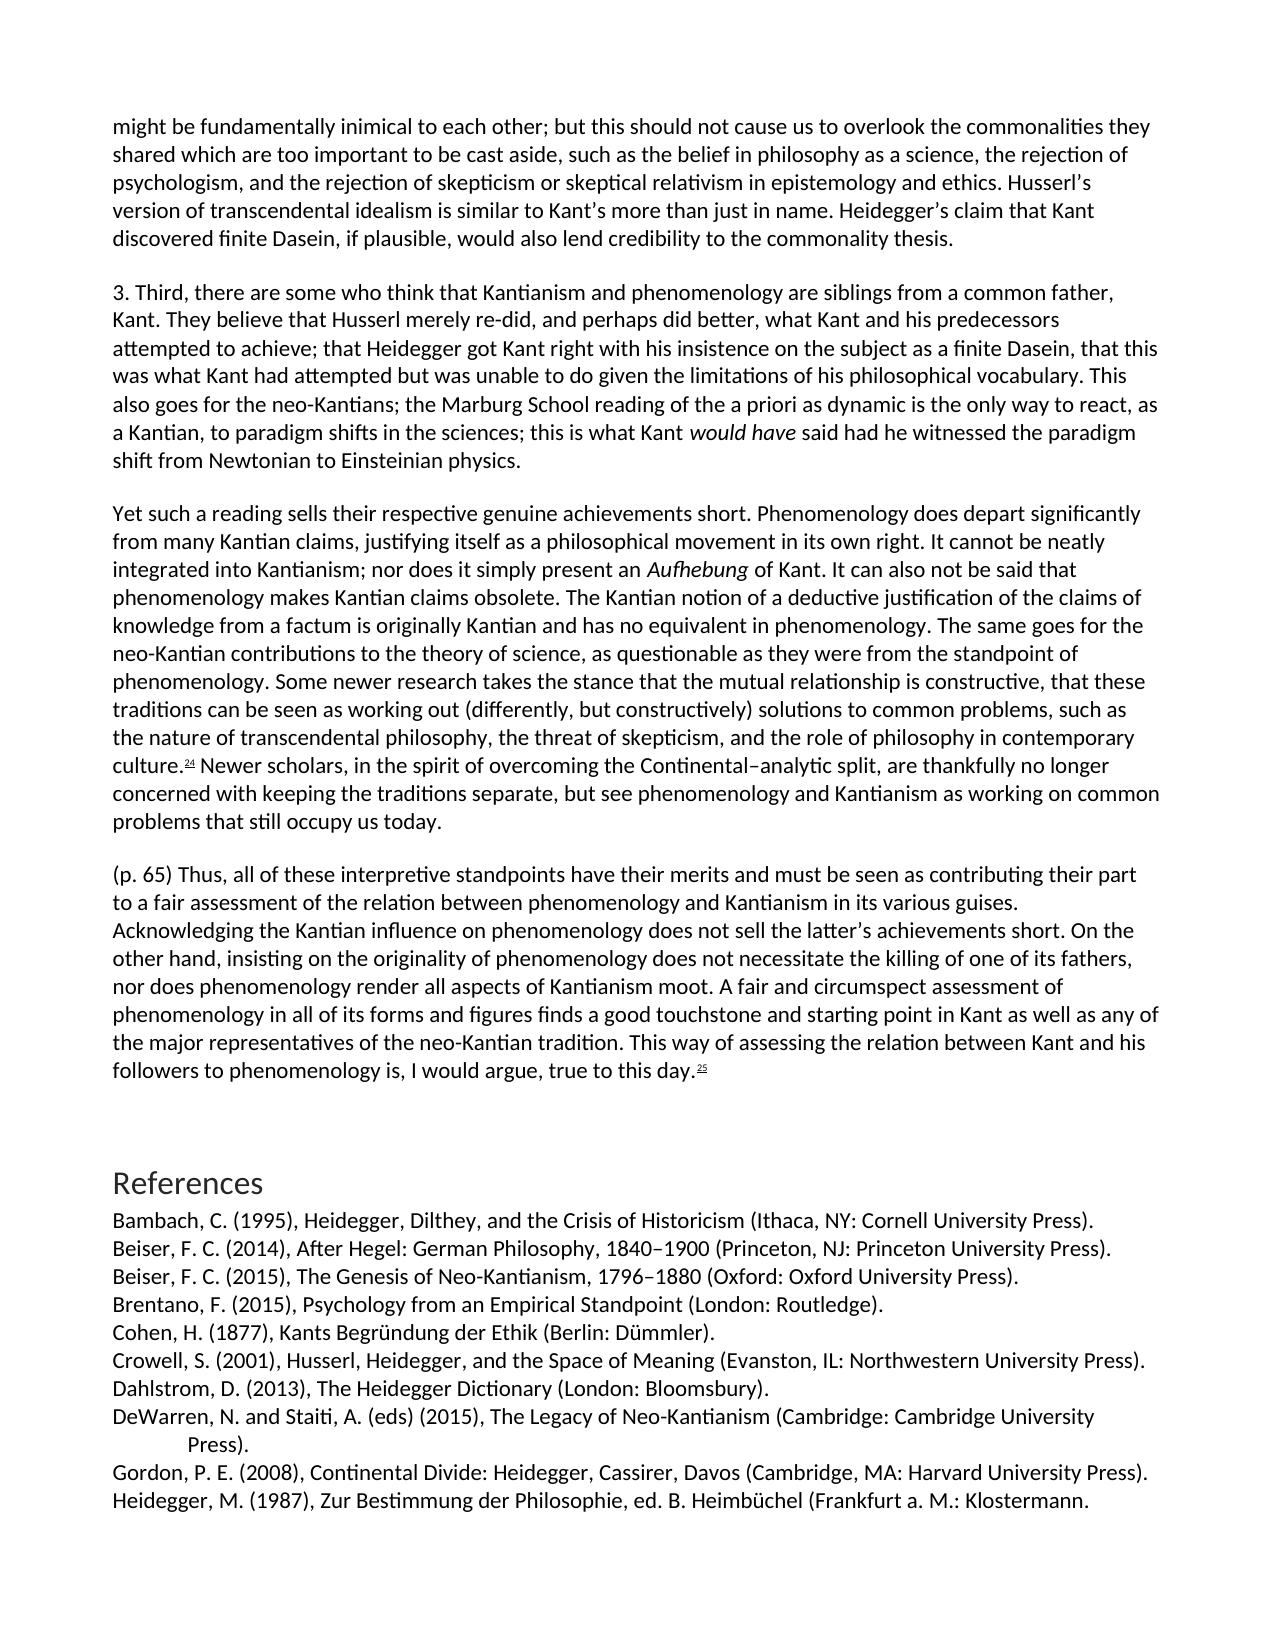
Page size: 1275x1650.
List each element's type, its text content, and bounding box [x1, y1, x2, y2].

text Cohen, H. (1877), Kants Begründung der Ethik (Berlin: Dümmler). [112, 1318, 1162, 1346]
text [112, 112, 1162, 253]
subtitle References [112, 1162, 1162, 1203]
text Brentano, F. (2015), Psychology from an Empirical Standpoint (London: Routledge). [112, 1290, 1162, 1318]
text (p. 65) Thus, all of these interpretive standpoints have their merits and must be seen as contributing their part to a fair assessment of the relation between phenomenology and Kantianism in its various guises. Acknowledging the Kantian influence on phenomenology does not sell the latter’s achievements short. On the other hand, insisting on the originality of phenomenology does not necessitate the killing of one of its fathers, nor does phenomenology render all aspects of Kantianism moot. A fair and circumspect assessment of phenomenology in all of its forms and figures finds a good touchstone and starting point in Kant as well as any of the major representatives of the neo-Kantian tradition. This way of assessing the relation between Kant and his followers to phenomenology is, I would argue, true to this day.25 [112, 860, 1162, 1084]
text Beiser, F. C. (2015), The Genesis of Neo-Kantianism, 1796–1880 (Oxford: Oxford University Press). [112, 1262, 1162, 1290]
text DeWarren, N. and Staiti, A. (eds) (2015), The Legacy of Neo-Kantianism (Cambridge: Cambridge University Press). [112, 1402, 1162, 1458]
text 3. Third, there are some who think that Kantianism and phenomenology are siblings from a common father, Kant. They believe that Husserl merely re-did, and perhaps did better, what Kant and his predecessors attempted to achieve; that Heidegger got Kant right with his insistence on the subject as a finite Dasein, that this was what Kant had attempted but was unable to do given the limitations of his philosophical vocabulary. This also goes for the neo-Kantians; the Marburg School reading of the a priori as dynamic is the only way to react, as a Kantian, to paradigm shifts in the sciences; this is what Kant would have said had he witnessed the paradigm shift from Newtonian to Einsteinian physics. [112, 278, 1162, 474]
text Beiser, F. C. (2014), After Hegel: German Philosophy, 1840–1900 (Princeton, NJ: Princeton University Press). [112, 1234, 1162, 1262]
text Gordon, P. E. (2008), Continental Divide: Heidegger, Cassirer, Davos (Cambridge, MA: Harvard University Press). [112, 1458, 1162, 1486]
text Dahlstrom, D. (2013), The Heidegger Dictionary (London: Bloomsbury). [112, 1374, 1162, 1402]
text Bambach, C. (1995), Heidegger, Dilthey, and the Crisis of Historicism (Ithaca, NY: Cornell University Press). [112, 1206, 1162, 1234]
text Yet such a reading sells their respective genuine achievements short. Phenomenology does depart significantly from many Kantian claims, justifying itself as a philosophical movement in its own right. It cannot be neatly integrated into Kantianism; nor does it simply present an Aufhebung of Kant. It can also not be said that phenomenology makes Kantian claims obsolete. The Kantian notion of a deductive justification of the claims of knowledge from a factum is originally Kantian and has no equivalent in phenomenology. The same goes for the neo-Kantian contributions to the theory of science, as questionable as they were from the standpoint of phenomenology. Some newer research takes the stance that the mutual relationship is constructive, that these traditions can be seen as working out (differently, but constructively) solutions to common problems, such as the nature of transcendental philosophy, the threat of skepticism, and the role of philosophy in contemporary culture.24 Newer scholars, in the spirit of overcoming the Continental–analytic split, are thankfully no longer concerned with keeping the traditions separate, but see phenomenology and Kantianism as working on common problems that still occupy us today. [112, 499, 1162, 835]
text Crowell, S. (2001), Husserl, Heidegger, and the Space of Meaning (Evanston, IL: Northwestern University Press). [112, 1346, 1162, 1374]
text Heidegger, M. (1987), Zur Bestimmung der Philosophie, ed. B. Heimbüchel (Frankfurt a. M.: Klostermann. [112, 1486, 1162, 1514]
